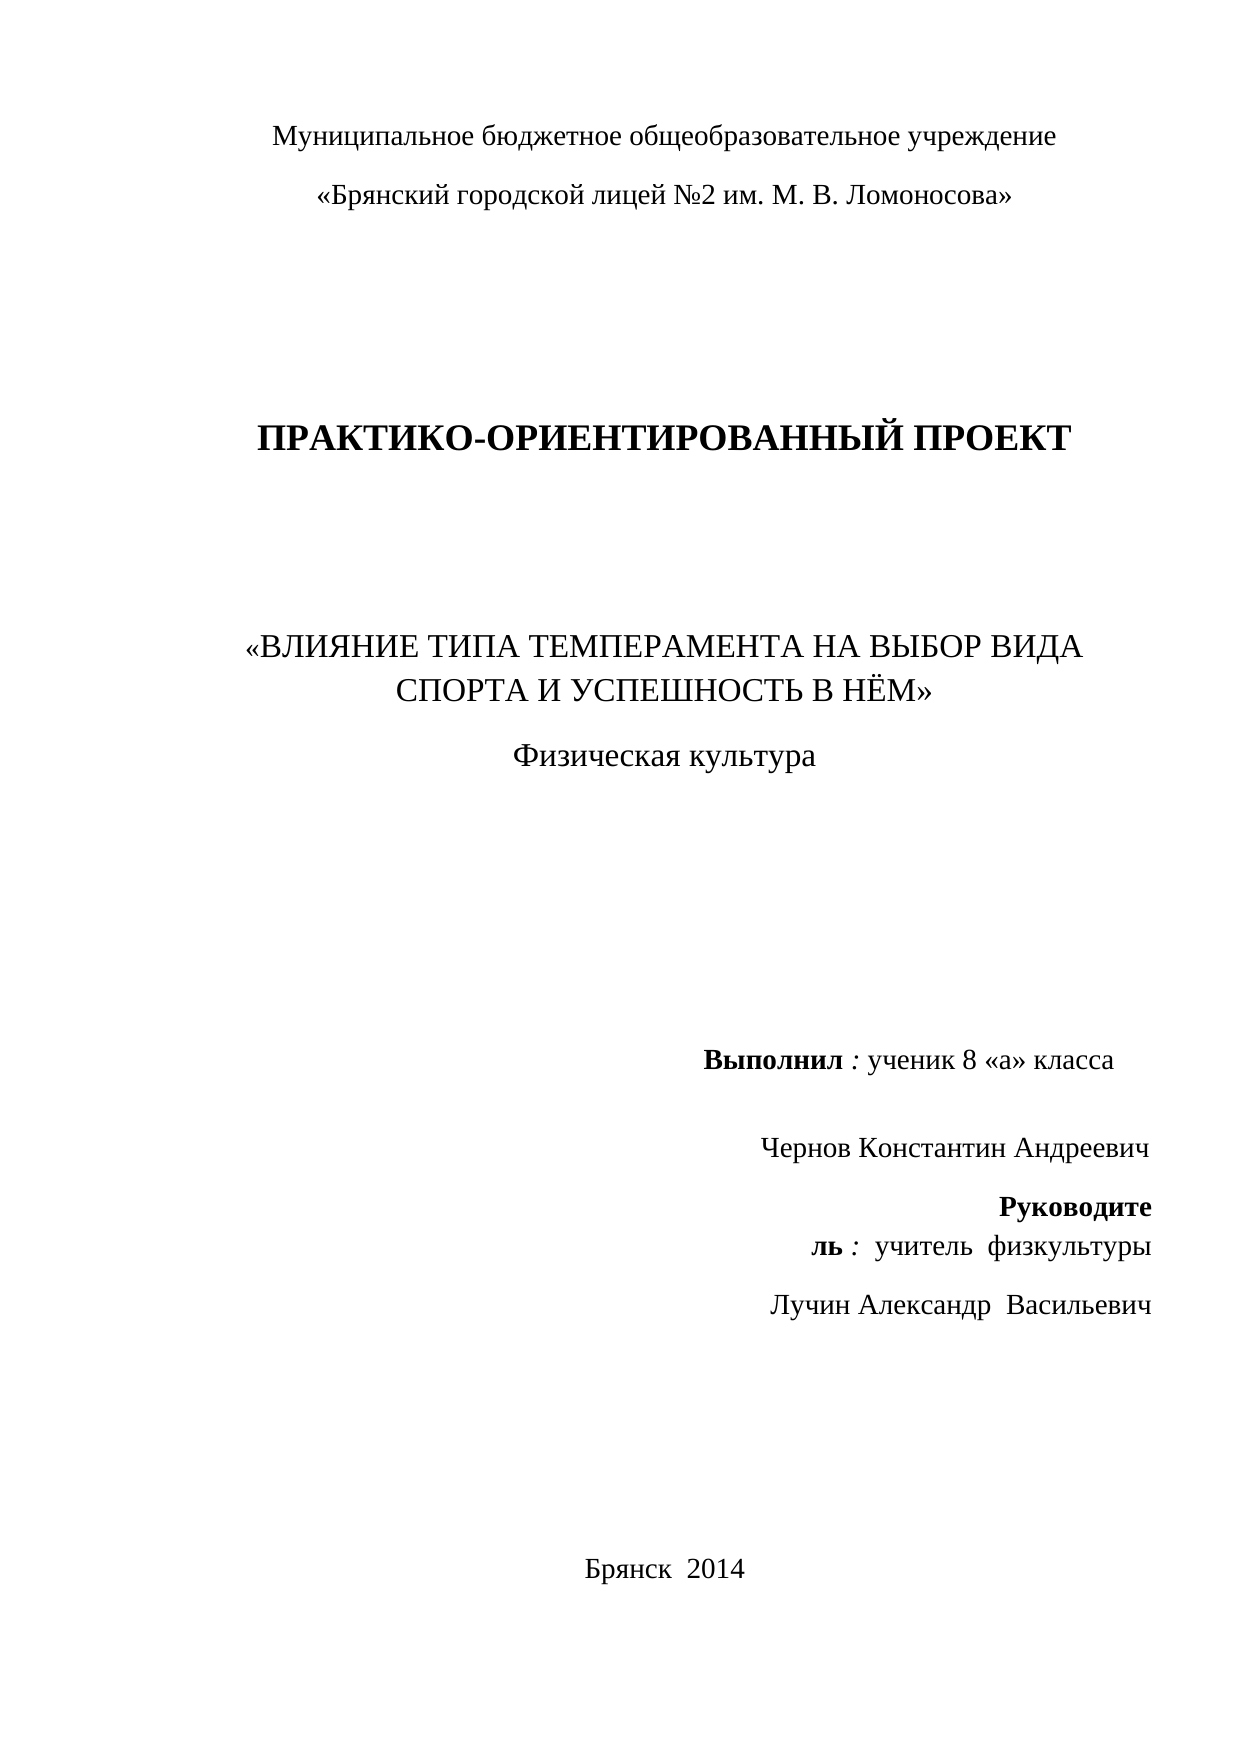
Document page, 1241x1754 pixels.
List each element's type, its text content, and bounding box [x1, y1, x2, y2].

text Брянск 2014 [177, 1551, 1152, 1584]
text Лучин Александр Васильевич [177, 1287, 1152, 1321]
text Муниципальное бюджетное общеобразовательное учреждение [177, 118, 1152, 152]
text Выполнил : ученик 8 «а» класса [177, 1042, 1152, 1076]
text Руководитель : учитель физкультуры [177, 1189, 1152, 1262]
text Чернов Константин Андреевич [177, 1130, 1152, 1164]
text ПРАКТИКО-ОРИЕНТИРОВАННЫЙ ПРОЕКТ [177, 415, 1152, 458]
text «ВЛИЯНИЕ ТИПА ТЕМПЕРАМЕНТА НА ВЫБОР ВИДА СПОРТА И УСПЕШНОСТЬ В НЁМ» [177, 626, 1152, 709]
text Физическая культура [177, 735, 1152, 773]
text «Брянский городской лицей №2 им. М. В. Ломоносова» [177, 177, 1152, 211]
